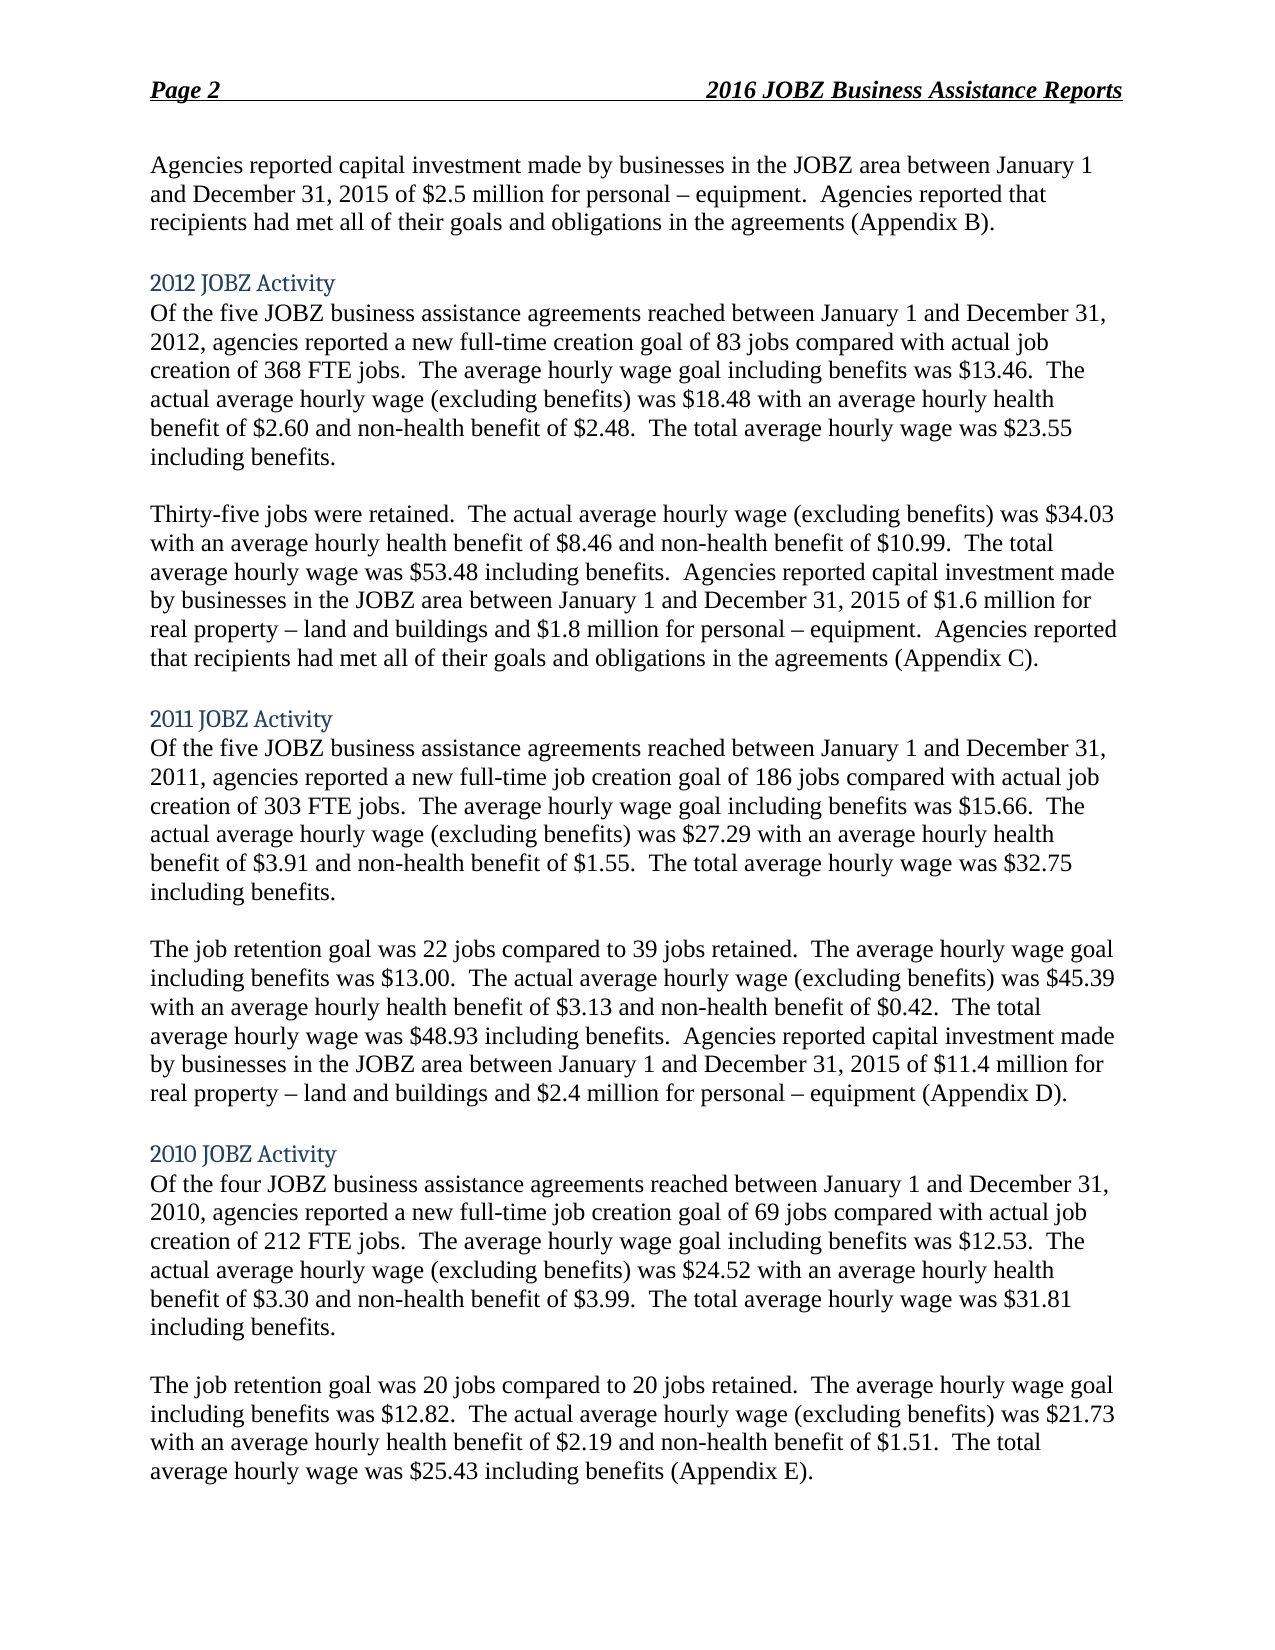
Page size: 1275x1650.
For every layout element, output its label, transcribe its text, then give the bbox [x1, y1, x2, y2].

text The job retention goal was 20 jobs compared to 20 jobs retained. The average hourly wage goal including benefits was $12.82. The actual average hourly wage (excluding benefits) was $21.73 with an average hourly health benefit of $2.19 and non-health benefit of $1.51. The total average hourly wage was $25.43 including benefits (Appendix E). [150, 1370, 1125, 1485]
text Thirty-five jobs were retained. The actual average hourly wage (excluding benefits) was $34.03 with an average hourly health benefit of $8.46 and non-health benefit of $10.99. The total average hourly wage was $53.48 including benefits. Agencies reported capital investment made by businesses in the JOBZ area between January 1 and December 31, 2015 of $1.6 million for real property – land and buildings and $1.8 million for personal – equipment. Agencies reported that recipients had met all of their goals and obligations in the agreements (Appendix C). [150, 499, 1125, 672]
text The job retention goal was 22 jobs compared to 39 jobs retained. The average hourly wage goal including benefits was $13.00. The actual average hourly wage (excluding benefits) was $45.39 with an average hourly health benefit of $3.13 and non-health benefit of $0.42. The total average hourly wage was $48.93 including benefits. Agencies reported capital investment made by businesses in the JOBZ area between January 1 and December 31, 2015 of $11.4 million for real property – land and buildings and $2.4 million for personal – equipment (Appendix D). [150, 934, 1125, 1107]
text Agencies reported capital investment made by businesses in the JOBZ area between January 1 and December 31, 2015 of $2.5 million for personal – equipment. Agencies reported that recipients had met all of their goals and obligations in the agreements (Appendix B). [150, 150, 1125, 236]
text Of the five JOBZ business assistance agreements reached between January 1 and December 31, 2011, agencies reported a new full-time job creation goal of 186 jobs compared with actual job creation of 303 FTE jobs. The average hourly wage goal including benefits was $15.66. The actual average hourly wage (excluding benefits) was $27.29 with an average hourly health benefit of $3.91 and non-health benefit of $1.55. The total average hourly wage was $32.75 including benefits. [150, 733, 1125, 906]
subtitle 2010 JOBZ Activity [150, 1140, 1125, 1169]
text Of the four JOBZ business assistance agreements reached between January 1 and December 31, 2010, agencies reported a new full-time job creation goal of 69 jobs compared with actual job creation of 212 FTE jobs. The average hourly wage goal including benefits was $12.53. The actual average hourly wage (excluding benefits) was $24.52 with an average hourly health benefit of $3.30 and non-health benefit of $3.99. The total average hourly wage was $31.81 including benefits. [150, 1169, 1125, 1341]
subtitle 2012 JOBZ Activity [150, 269, 1125, 298]
subtitle 2011 JOBZ Activity [150, 704, 1125, 733]
text Of the five JOBZ business assistance agreements reached between January 1 and December 31, 2012, agencies reported a new full-time creation goal of 83 jobs compared with actual job creation of 368 FTE jobs. The average hourly wage goal including benefits was $13.46. The actual average hourly wage (excluding benefits) was $18.48 with an average hourly health benefit of $2.60 and non-health benefit of $2.48. The total average hourly wage was $23.55 including benefits. [150, 298, 1125, 470]
